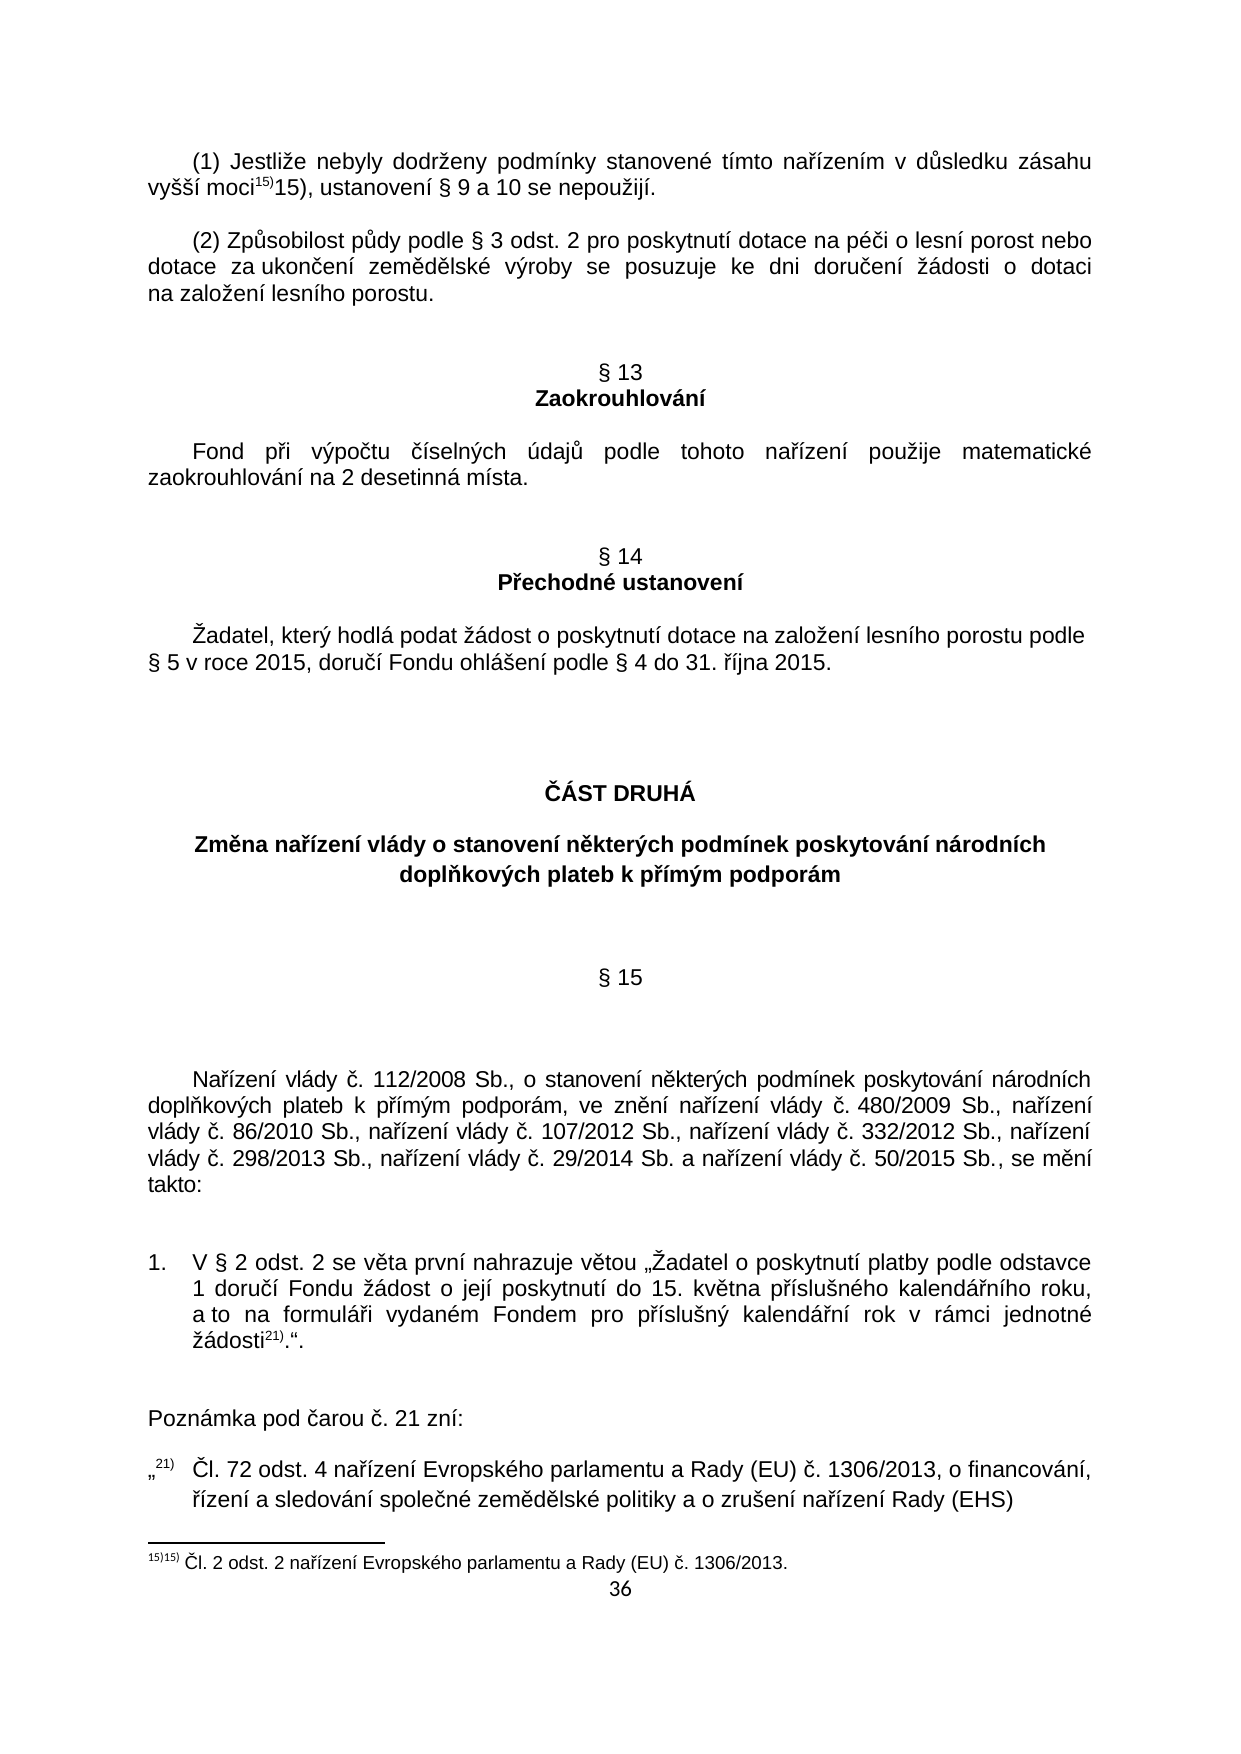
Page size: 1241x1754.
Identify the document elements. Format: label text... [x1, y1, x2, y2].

list V § 2 odst. 2 se věta první nahrazuje větou „Žadatel o poskytnutí platby podle odstavce 1 doručí Fondu žádost o její poskytnutí do 15. května příslušného kalendářního roku, a to na formuláři vydaném Fondem pro příslušný kalendářní rok v rámci jednotné žádosti21).“. [148, 1248, 1092, 1354]
text Přechodné ustanovení [148, 569, 1092, 596]
text § 15 [148, 963, 1092, 990]
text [148, 1456, 1092, 1512]
text § 13 [148, 358, 1092, 385]
text Změna nařízení vlády o stanovení některých podmínek poskytování národních doplňkových plateb k přímým podporám [148, 831, 1092, 888]
text Poznámka pod čarou č. 21 zní: [148, 1405, 1092, 1431]
text § 14 [148, 543, 1092, 569]
text Zaokrouhlování [148, 385, 1092, 411]
text (2) Způsobilost půdy podle § 3 odst. 2 pro poskytnutí dotace na péči o lesní porost nebo dotace za ukončení zemědělské výroby se posuzuje ke dni doručení žádosti o dotaci na založení lesního porostu. [148, 227, 1092, 306]
text Žadatel, který hodlá podat žádost o poskytnutí dotace na založení lesního porostu podle § 5 v roce 2015, doručí Fondu ohlášení podle § 4 do 31. října 2015. [148, 622, 1092, 675]
text (1) Jestliže nebyly dodrženy podmínky stanovené tímto nařízením v důsledku zásahu vyšší moci15), ustanovení § 9 a 10 se nepoužijí. [148, 148, 1092, 200]
text Nařízení vlády č. 112/2008 Sb., o stanovení některých podmínek poskytování národních doplňkových plateb k přímým podporám, ve znění nařízení vlády č. 480/2009 Sb., nařízení vlády č. 86/2010 Sb., nařízení vlády č. 107/2012 Sb., nařízení vlády č. 332/2012 Sb., nařízení vlády č. 298/2013 Sb., nařízení vlády č. 29/2014 Sb. a nařízení vlády č. 50/2015 Sb., se mění takto: [148, 1066, 1092, 1197]
text ČÁST DRUHÁ [148, 780, 1092, 807]
text Fond při výpočtu číselných údajů podle tohoto nařízení použije matematické zaokrouhlování na 2 desetinná místa. [148, 438, 1092, 490]
